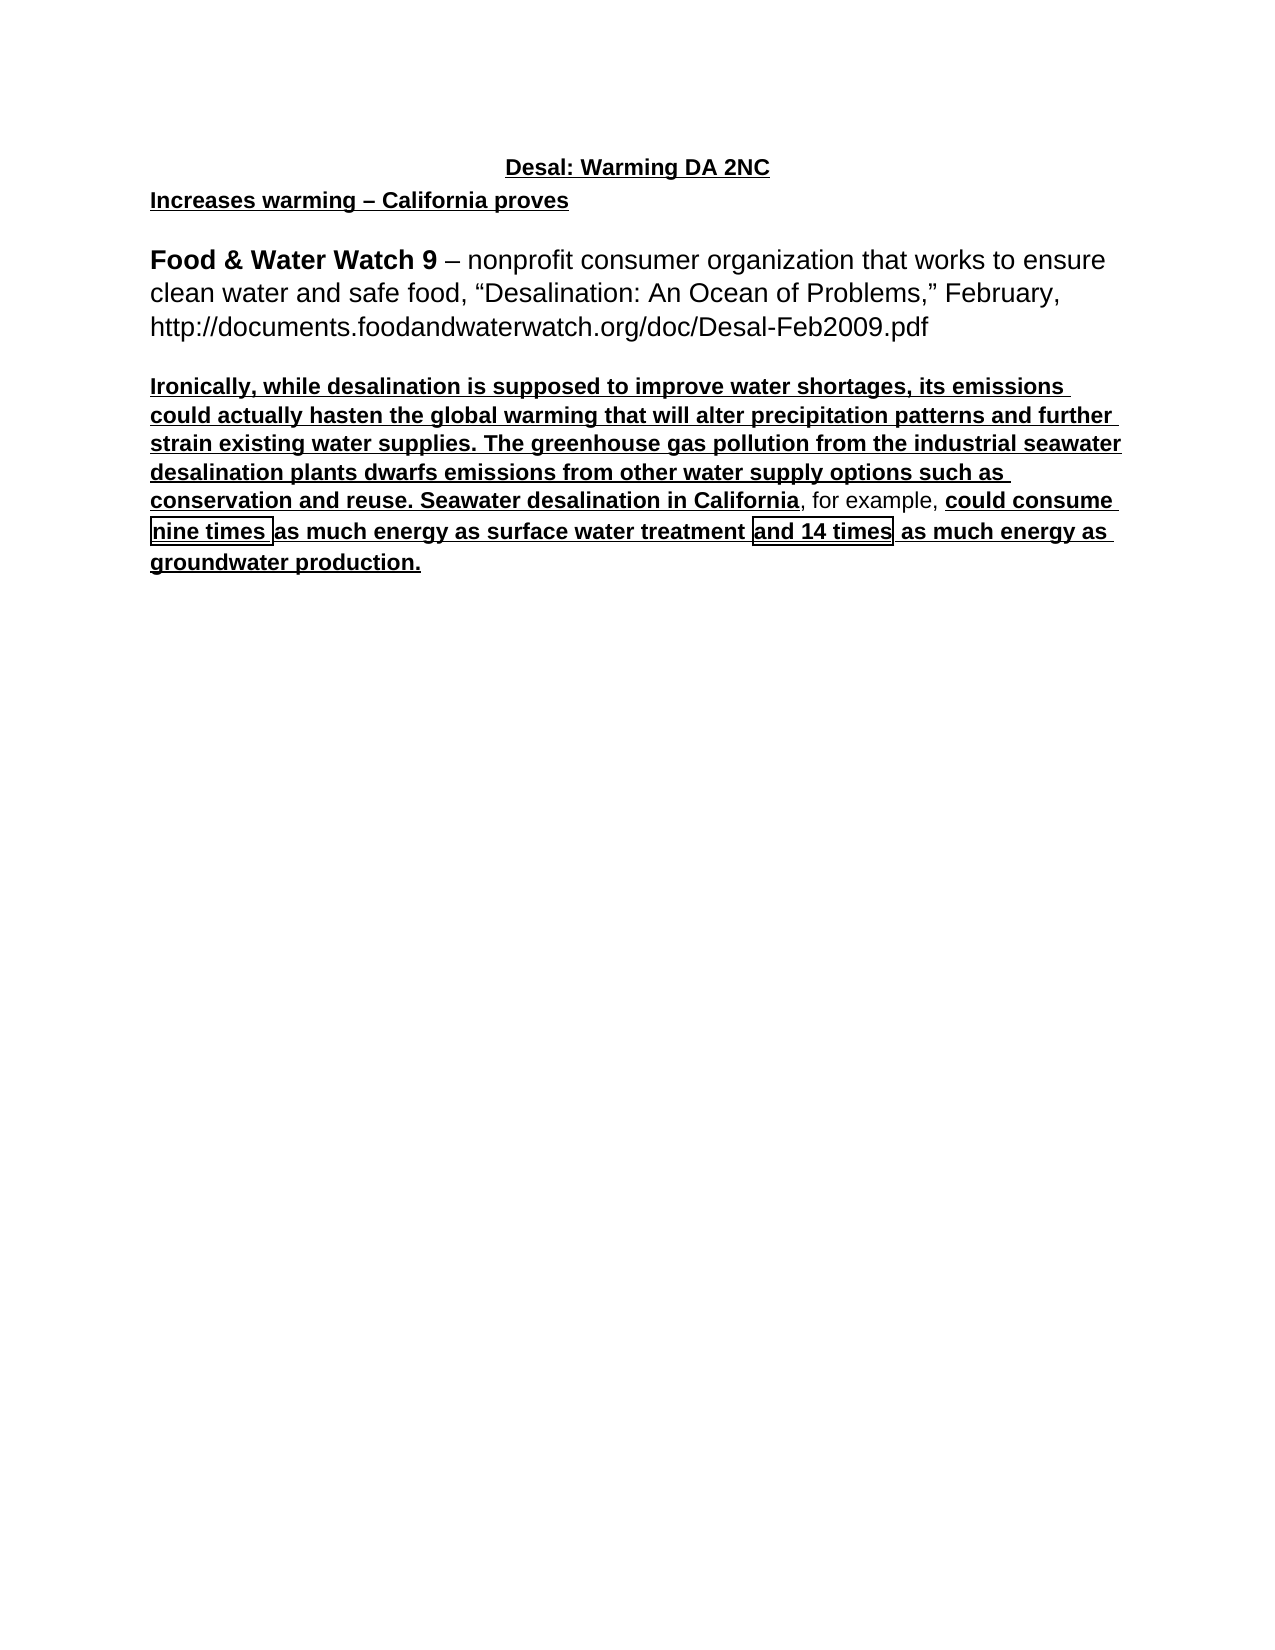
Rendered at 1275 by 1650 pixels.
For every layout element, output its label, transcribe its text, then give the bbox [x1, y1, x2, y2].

text Ironically, while desalination is supposed to improve water shortages, its emissions could actually hasten the global warming that will alter precipitation patterns and further strain existing water supplies. The greenhouse gas pollution from the industrial seawater desalination plants dwarfs emissions from other water supply options such as conservation and reuse. Seawater desalination in California, for example, could consume nine times as much energy as surface water treatment and 14 times as much energy as groundwater production. [150, 373, 1125, 575]
subtitle Increases warming – California proves [150, 187, 1125, 213]
text Food & Water Watch 9 – nonprofit consumer organization that works to ensure clean water and safe food, “Desalination: An Ocean of Problems,” February, http://documents.foodandwaterwatch.org/doc/Desal-Feb2009.pdf [150, 244, 1125, 342]
subtitle Desal: Warming DA 2NC [150, 154, 1125, 181]
